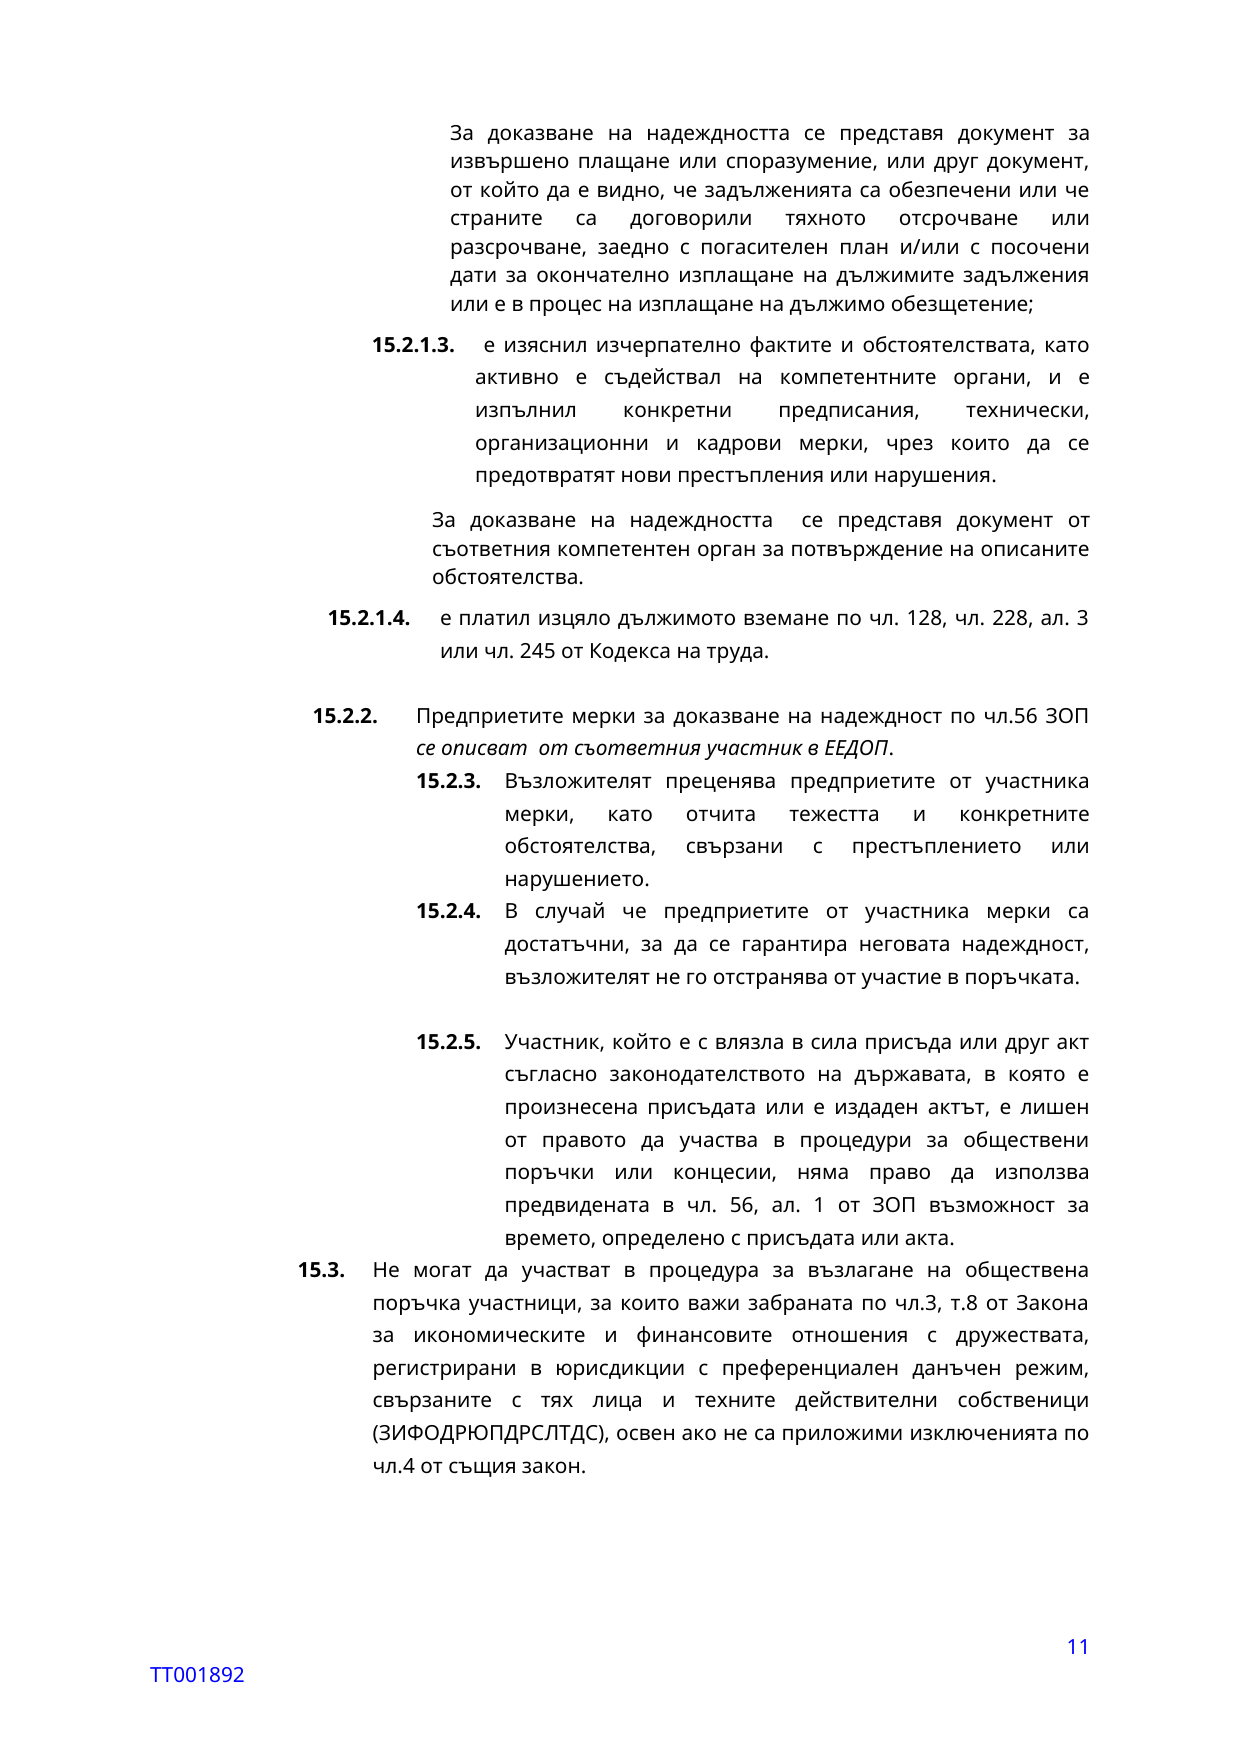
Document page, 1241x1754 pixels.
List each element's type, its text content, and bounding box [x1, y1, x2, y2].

list е платил изцяло дължимото вземане по чл. 128, чл. 228, ал. 3 или чл. 245 от Кодекса на труда. [327, 603, 1090, 664]
list Предприетите мерки за доказване на надеждност по чл.56 ЗОП се описват от съответния участник в ЕЕДОП. [312, 701, 1090, 762]
list Не могат да участват в процедура за възлагане на обществена поръчка участници, за които важи забраната по чл.3, т.8 от Закона за икономическите и финансовите отношения с дружествата, регистрирани в юрисдикции с преференциален данъчен режим, свързаните с тях лица и техните действителни собственици (ЗИФОДРЮПДРСЛТДС), освен ако не са приложими изключенията по чл.4 от същия закон. [297, 1255, 1090, 1479]
list Възложителят преценява предприетите от участника мерки, като отчита тежестта и конкретните обстоятелства, свързани с престъплението или нарушението. [416, 766, 1090, 892]
list Участник, който e с влязла в сила присъда или друг акт съгласно законодателството на държавата, в която е произнесена присъдата или е издаден актът, е лишен от правото да участва в процедури за обществени поръчки или концесии, няма право да използва предвидената в чл. 56, ал. 1 от ЗОП възможност за времето, определено с присъдата или акта. [416, 1027, 1090, 1251]
list е изяснил изчерпателно фактите и обстоятелствата, като активно е съдействал на компетентните органи, и е изпълнил конкретни предписания, технически, организационни и кадрови мерки, чрез които да се предотвратят нови престъпления или нарушения. [372, 330, 1090, 489]
text За доказване на надеждността се представя документ от съответния компетентен орган за потвърждение на описаните обстоятелства. [357, 505, 1090, 591]
list В случай че предприетите от участника мерки са достатъчни, за да се гарантира неговата надеждност, възложителят не го отстранява от участие в поръчката. [416, 897, 1090, 990]
